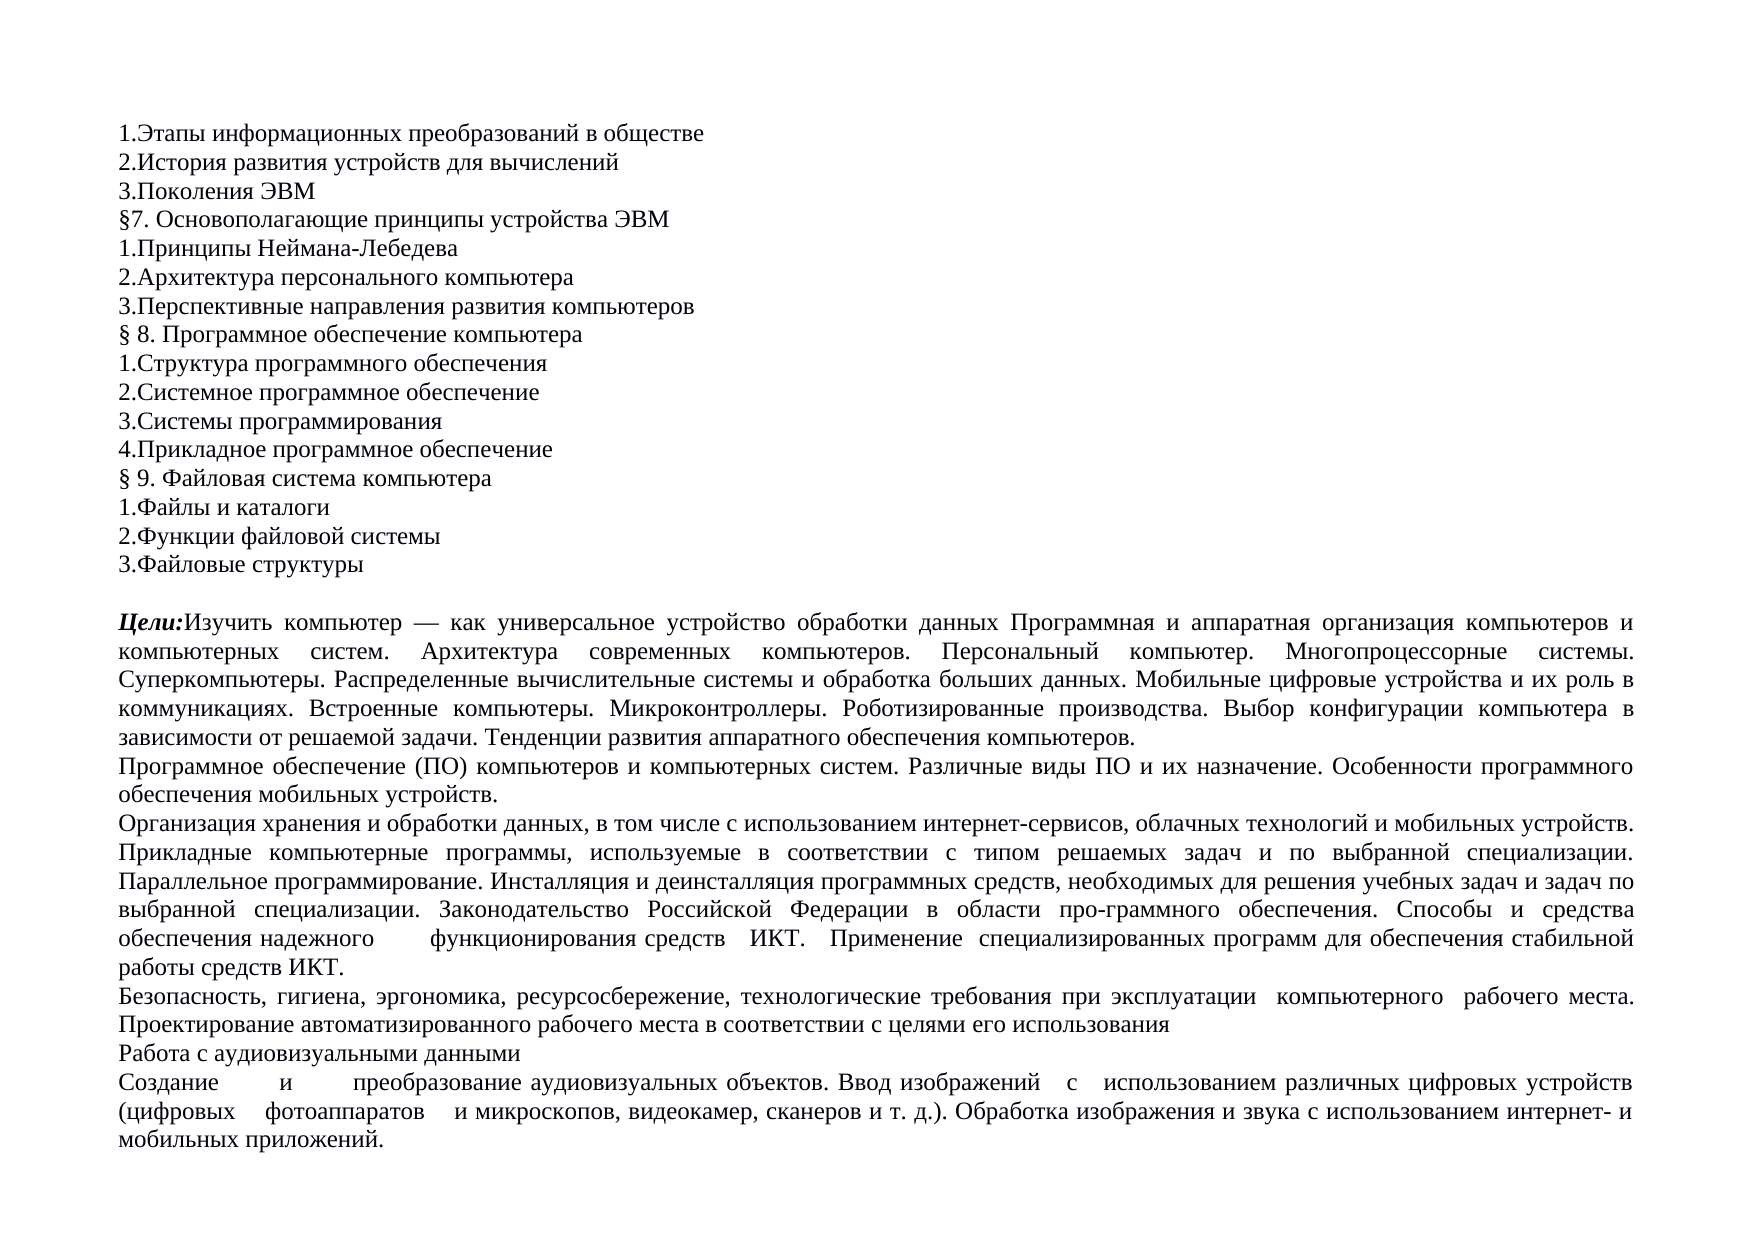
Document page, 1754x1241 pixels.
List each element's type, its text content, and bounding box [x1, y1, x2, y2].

text 2.История развития устройств для вычислений [118, 147, 1636, 176]
text Безопасность, гигиена, эргономика, ресурсосбережение, технологические требования при эксплуатации компьютерного рабочего места. Проектирование автоматизированного рабочего места в соответствии с целями его использования [118, 981, 1636, 1038]
text 4.Прикладное программное обеспечение [118, 434, 1636, 463]
text Работа с аудиовизуальными данными [118, 1038, 1636, 1067]
text 3.Поколения ЭВМ [118, 176, 1636, 204]
text Цели:Изучить компьютер — как универсальное устройство обработки данных Программная и аппаратная организация компьютеров и компьютерных систем. Архитектура современных компьютеров. Персональный компьютер. Многопроцессорные системы. Суперкомпьютеры. Распределенные вычислительные системы и обработка больших данных. Мобильные цифровые устройства и их роль в коммуникациях. Встроенные компьютеры. Микроконтроллеры. Роботизированные производства. Выбор конфигурации компьютера в зависимости от решаемой задачи. Тенденции развития аппаратного обеспечения компьютеров. [118, 607, 1636, 751]
text §7. Основополагающие принципы устройства ЭВМ [118, 204, 1636, 233]
text 1.Этапы информационных преобразований в обществе [118, 118, 1636, 147]
text Программное обеспечение (ПО) компьютеров и компьютерных систем. Различные виды ПО и их назначение. Особенности программного обеспечения мобильных устройств. [118, 751, 1636, 808]
text Создание и преобразование аудиовизуальных объектов. Ввод изображений с использованием различных цифровых устройств (цифровых фотоаппаратов и микроскопов, видеокамер, сканеров и т. д.). Обработка изображения и звука с использованием интернет- и мобильных приложений. [118, 1067, 1636, 1153]
text 3.Перспективные направления развития компьютеров [118, 291, 1636, 319]
text Организация хранения и обработки данных, в том числе с использованием интернет-сервисов, облачных технологий и мобильных устройств. Прикладные компьютерные программы, используемые в соответствии с типом решаемых задач и по выбранной специализации. Параллельное программирование. Инсталляция и деинсталляция программных средств, необходимых для решения учебных задач и задач по выбранной специализации. Законодательство Российской Федерации в области про-граммного обеспечения. Способы и средства обеспечения надежного функционирования средств ИКТ. Применение специализированных программ для обеспечения стабильной работы средств ИКТ. [118, 808, 1636, 981]
text 2.Функции файловой системы [118, 521, 1636, 549]
text 2.Системное программное обеспечение [118, 377, 1636, 406]
text § 8. Программное обеспечение компьютера [118, 319, 1636, 348]
text § 9. Файловая система компьютера [118, 463, 1636, 492]
text 1.Структура программного обеспечения [118, 348, 1636, 377]
text 1.Файлы и каталоги [118, 492, 1636, 521]
text 1.Принципы Неймана-Лебедева [118, 233, 1636, 262]
text 3.Файловые структуры [118, 549, 1636, 578]
text 2.Архитектура персонального компьютера [118, 262, 1636, 291]
text 3.Системы программирования [118, 406, 1636, 434]
